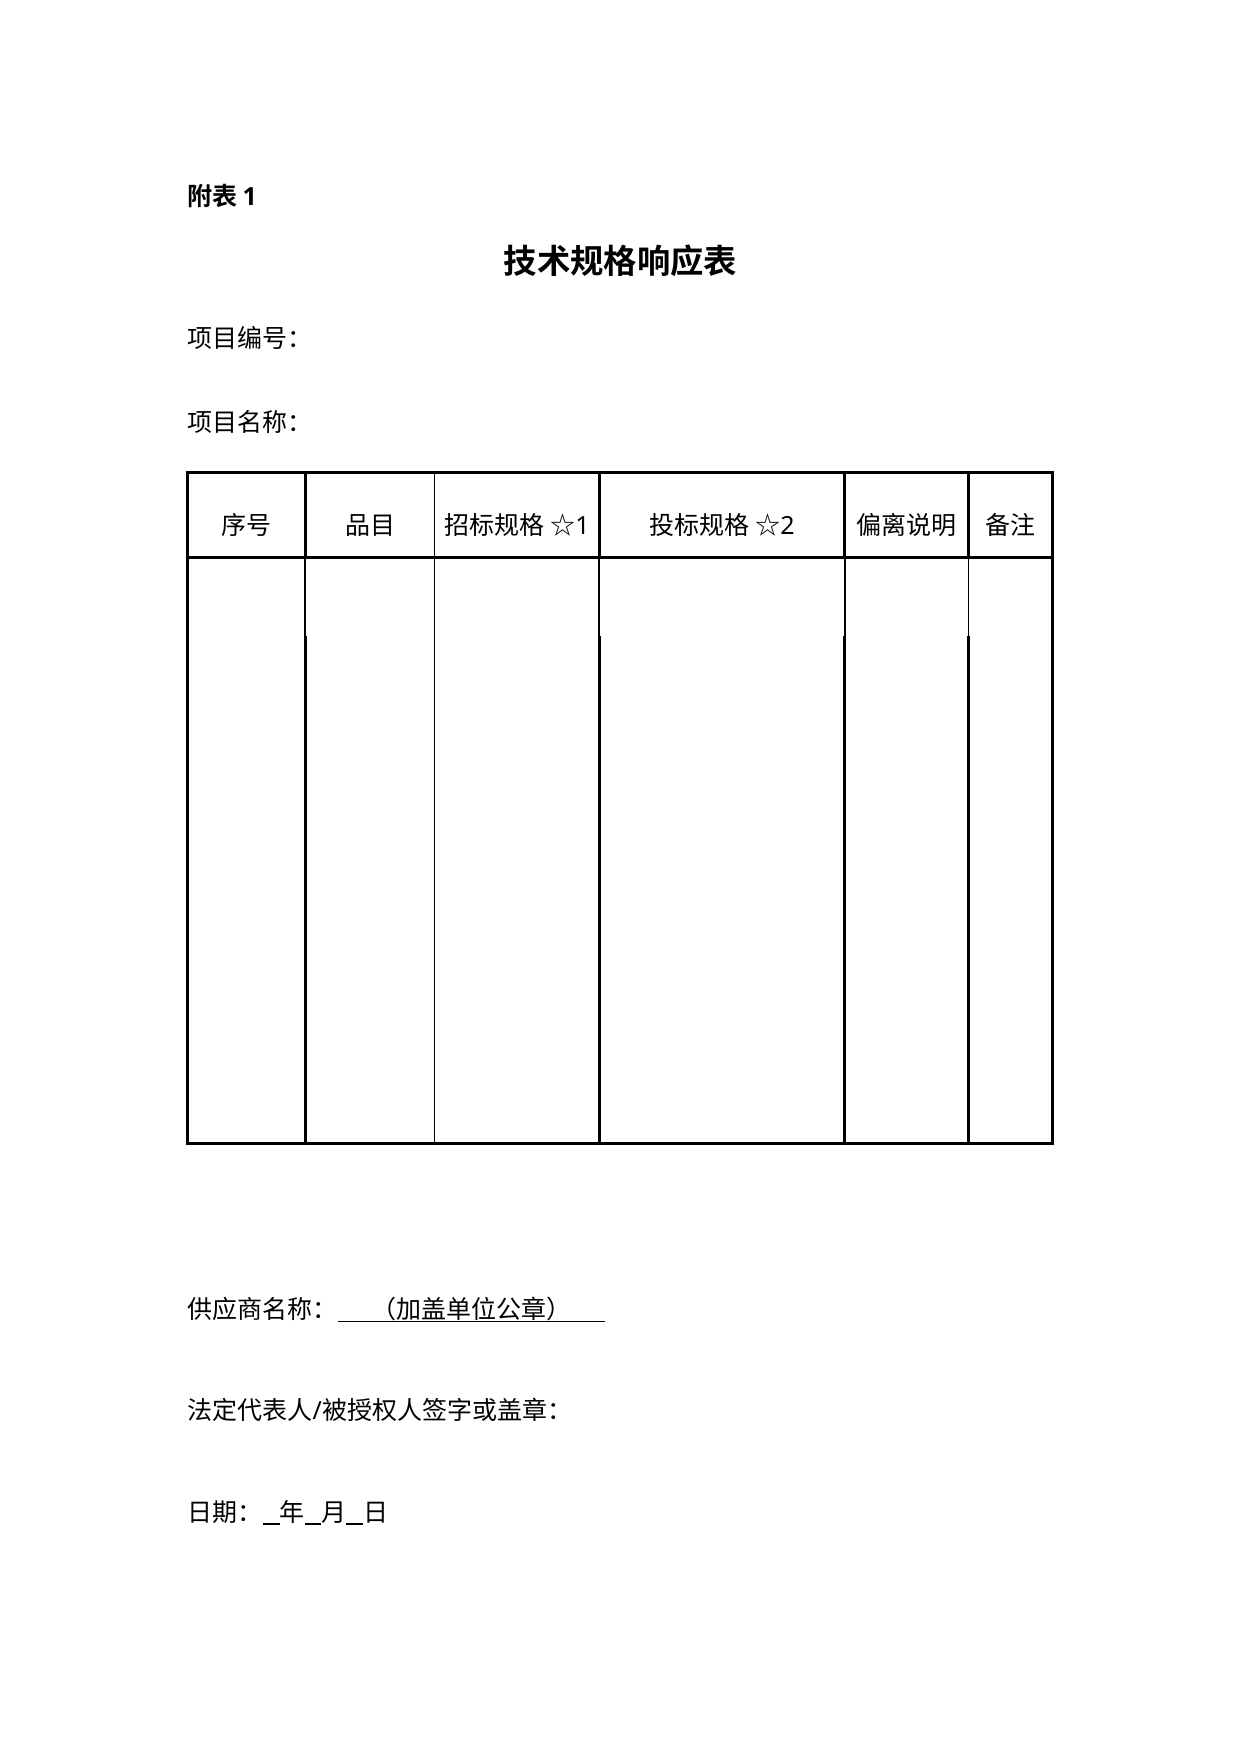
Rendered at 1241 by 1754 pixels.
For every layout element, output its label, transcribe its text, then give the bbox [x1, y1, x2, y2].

text 附表1 [187, 162, 1053, 227]
table_cell [435, 559, 598, 636]
table_cell [969, 559, 1051, 636]
text 项目名称： [187, 388, 1053, 453]
table_header 品目 [307, 474, 434, 556]
table_cell [306, 559, 434, 636]
table_cell [600, 559, 844, 636]
text 项目编号： [187, 304, 1053, 369]
text 日期： 年 月 日 [187, 1478, 1053, 1543]
table_header 投标规格 ☆2 [601, 474, 843, 556]
text 法定代表人/被授权人签字或盖章： [187, 1376, 1053, 1441]
table_cell [435, 636, 598, 1142]
text 供应商名称： （加盖单位公章） [187, 1275, 1053, 1340]
table_cell [970, 636, 1051, 1142]
table_header 备注 [970, 474, 1051, 556]
table_header 招标规格 ☆1 [435, 474, 598, 556]
table_cell [189, 559, 304, 636]
table_cell [846, 559, 968, 636]
text 技术规格响应表 [187, 227, 1053, 292]
table_cell [846, 636, 967, 1142]
table_cell [307, 636, 434, 1142]
table_cell [189, 636, 304, 1142]
table_header 偏离说明 [846, 474, 967, 556]
table_cell [601, 636, 843, 1142]
table_header 序号 [189, 474, 304, 556]
